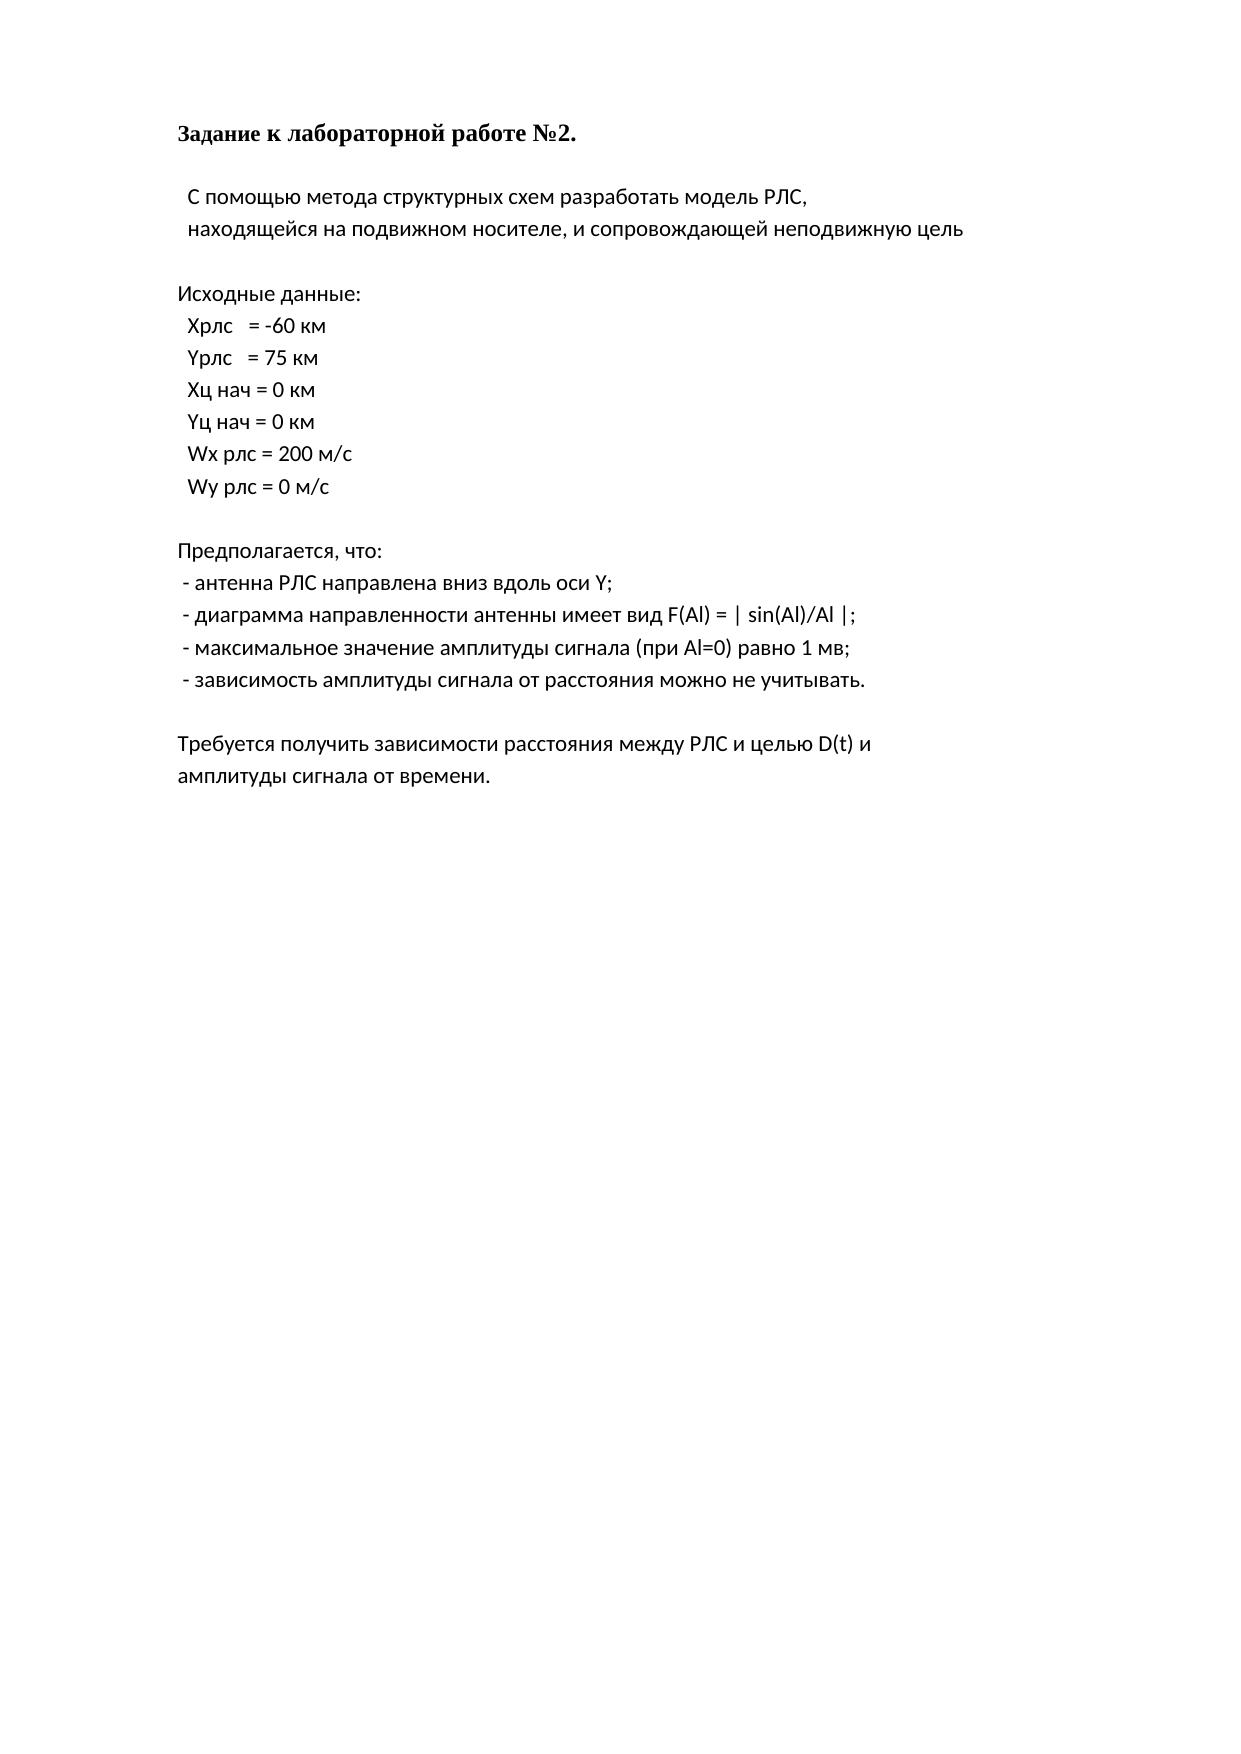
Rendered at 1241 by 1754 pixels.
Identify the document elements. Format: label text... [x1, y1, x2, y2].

text - антенна РЛС направлена вниз вдоль оси Y; [177, 568, 1152, 596]
text Yц нач = 0 км [177, 407, 1152, 435]
text Задание к лабораторной работе №2. [177, 118, 1152, 147]
text Требуется получить зависимости расстояния между РЛС и целью D(t) и [177, 729, 1152, 757]
text находящейся на подвижном носителе, и сопровождающей неподвижную цель [177, 214, 1152, 242]
text Yрлс = 75 км [177, 343, 1152, 371]
text Исходные данные: [177, 279, 1152, 307]
text Xрлс = -60 км [177, 311, 1152, 339]
text - зависимость амплитуды сигнала от расстояния можно не учитывать. [177, 665, 1152, 693]
text Wx рлс = 200 м/c [177, 439, 1152, 468]
text амплитуды сигнала от времени. [177, 761, 1152, 789]
text Предполагается, что: [177, 536, 1152, 564]
text Xц нач = 0 км [177, 375, 1152, 403]
text - диаграмма направленности антенны имеет вид F(Al) = | sin(Al)/Al |; [177, 601, 1152, 628]
text Wy рлс = 0 м/c [177, 472, 1152, 500]
text С помощью метода структурных схем разработать модель РЛС, [177, 182, 1152, 210]
text - максимальное значение амплитуды сигнала (при Al=0) равно 1 мв; [177, 633, 1152, 661]
